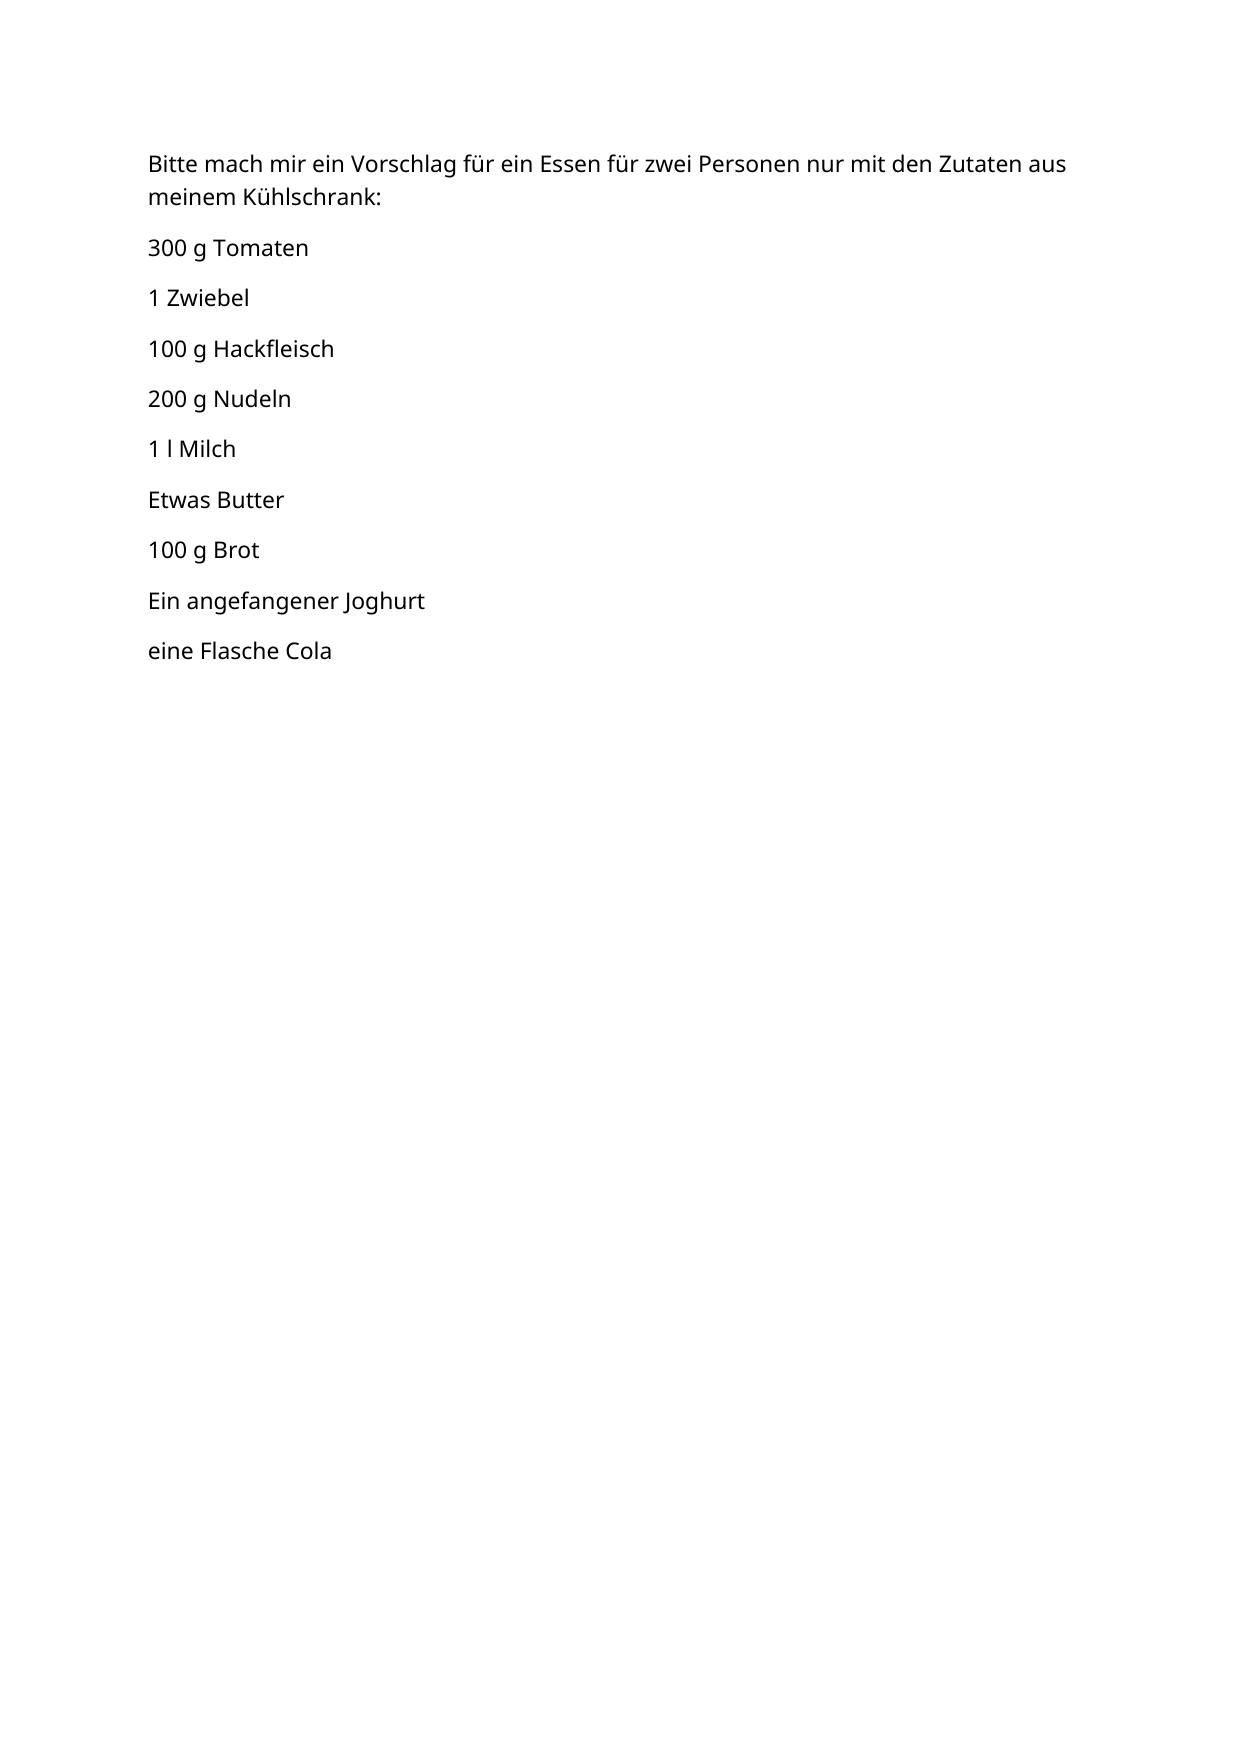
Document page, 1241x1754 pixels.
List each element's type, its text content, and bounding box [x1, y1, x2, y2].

text 1 Zwiebel [148, 282, 1093, 313]
text 100 g Brot [148, 534, 1093, 566]
text Bitte mach mir ein Vorschlag für ein Essen für zwei Personen nur mit den Zutaten aus meinem Kühlschrank: [148, 148, 1093, 213]
text 200 g Nudeln [148, 383, 1093, 414]
text eine Flasche Cola [148, 635, 1093, 666]
text 300 g Tomaten [148, 232, 1093, 263]
text Ein angefangener Joghurt [148, 585, 1093, 616]
text 100 g Hackfleisch [148, 333, 1093, 364]
text Etwas Butter [148, 484, 1093, 515]
text 1 l Milch [148, 433, 1093, 465]
